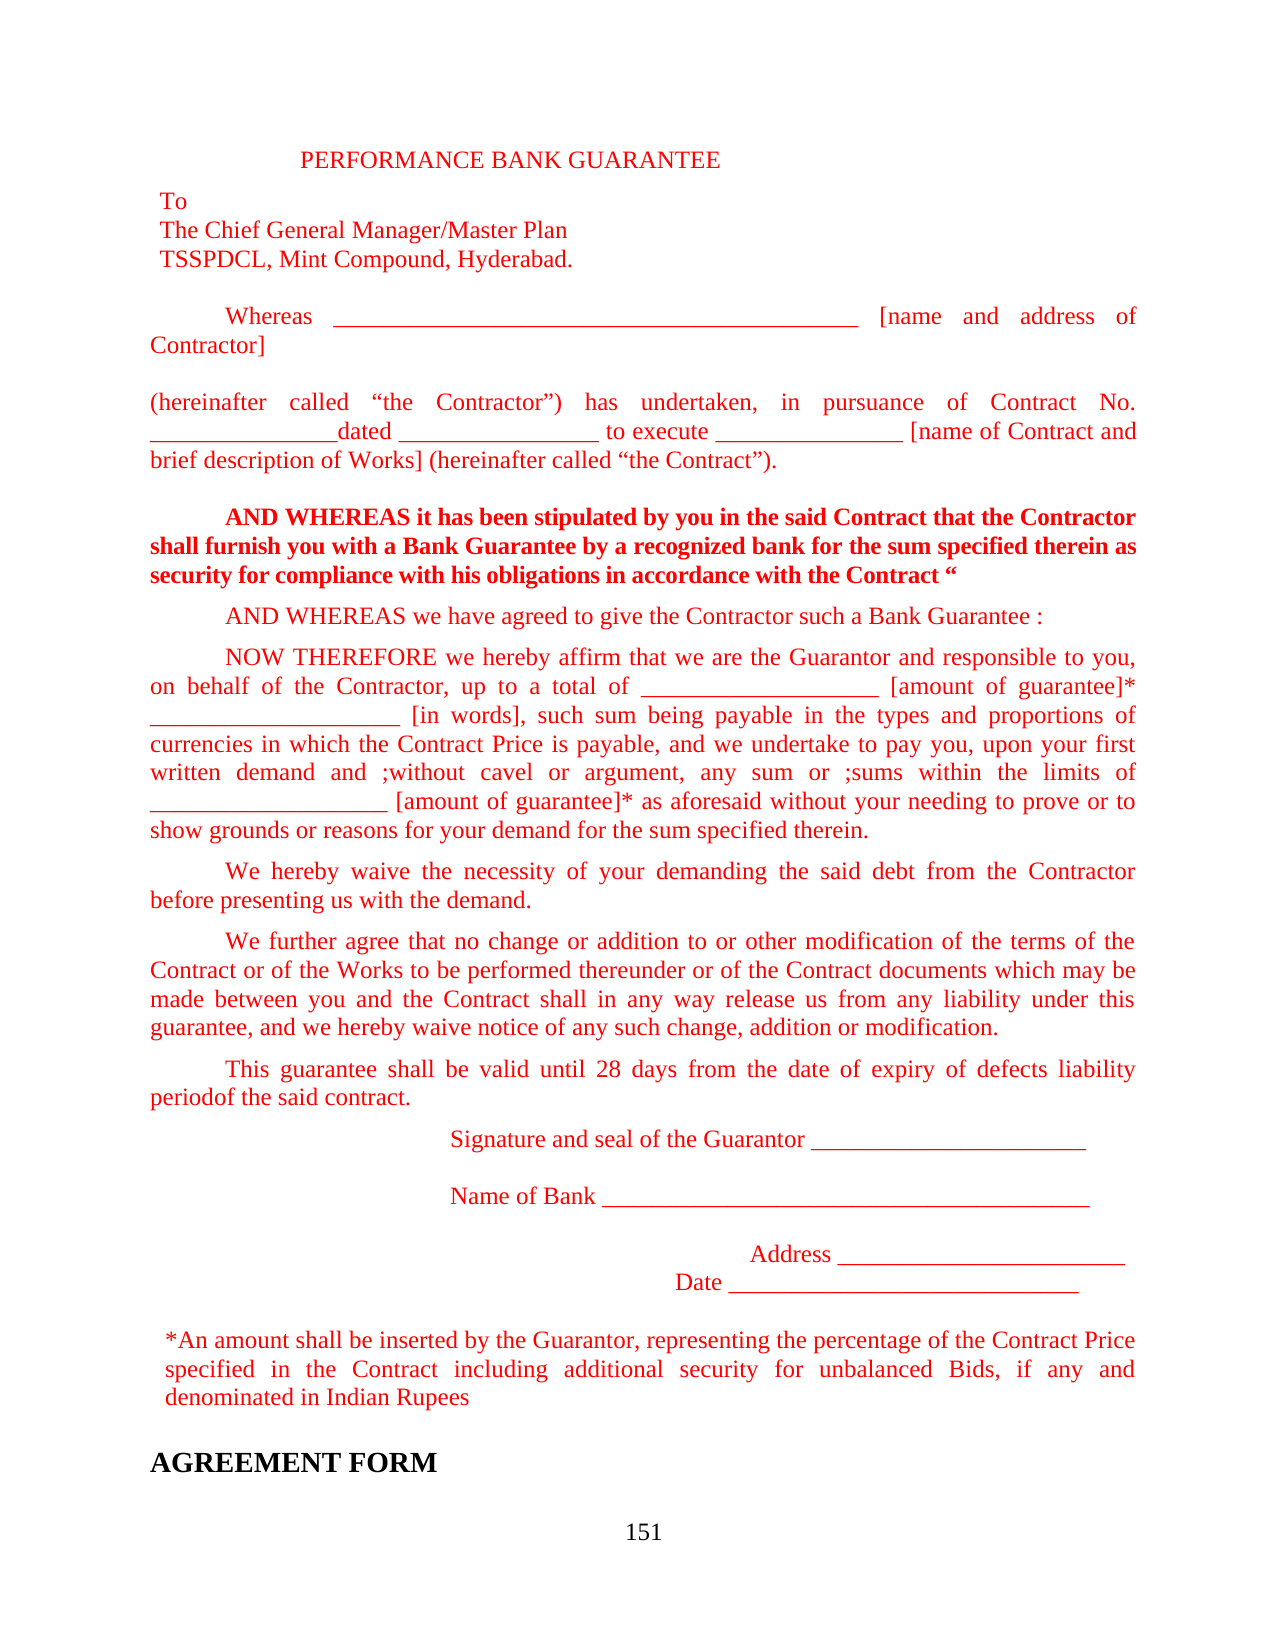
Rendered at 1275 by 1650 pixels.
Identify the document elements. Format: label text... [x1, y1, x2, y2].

text This guarantee shall be valid until 28 days from the date of expiry of defects liability periodof the said contract. [150, 1054, 1137, 1111]
text TSSPDCL, Mint Compound, Hyderabad. [159, 244, 1137, 272]
text NOW THEREFORE we hereby affirm that we are the Guarantor and responsible to you, on behalf of the Contractor, up to a total of ___________________ [amount of guarantee]* ____________________ [in words], such sum being payable in the types and proportions of currencies in which the Contract Price is payable, and we undertake to pay you, upon your first written demand and ;without cavel or argument, any sum or ;sums within the limits of ___________________ [amount of guarantee]* as aforesaid without your needing to prove or to show grounds or reasons for your demand for the sum specified therein. [150, 642, 1137, 844]
text Date ____________________________ [150, 1267, 1137, 1296]
text The Chief General Manager/Master Plan [159, 215, 1137, 244]
text *An amount shall be inserted by the Guarantor, representing the percentage of the Contract Price specified in the Contract including additional security for unbalanced Bids, if any and denominated in Indian Rupees [165, 1325, 1137, 1411]
text (hereinafter called “the Contractor”) has undertaken, in pursuance of Contract No. _______________dated ________________ to execute _______________ [name of Contract and brief description of Works] (hereinafter called “the Contract”). [150, 387, 1137, 474]
text To [159, 186, 1137, 215]
text Signature and seal of the Guarantor ______________________ [150, 1124, 1137, 1152]
text Name of Bank _______________________________________ [150, 1181, 1137, 1210]
text Address _______________________ [150, 1239, 1137, 1267]
text AGREEMENT FORM [150, 1445, 1137, 1478]
text AND WHEREAS it has been stipulated by you in the said Contract that the Contractor shall furnish you with a Bank Guarantee by a recognized bank for the sum specified therein as security for compliance with his obligations in accordance with the Contract “ [150, 502, 1137, 589]
text We hereby waive the necessity of your demanding the said debt from the Contractor before presenting us with the demand. [150, 856, 1137, 914]
text PERFORMANCE BANK GUARANTEE [225, 145, 1137, 174]
text AND WHEREAS we have agreed to give the Contractor such a Bank Guarantee : [150, 601, 1137, 630]
text We further agree that no change or addition to or other modification of the terms of the Contract or of the Works to be performed thereunder or of the Contract documents which may be made between you and the Contract shall in any way release us from any liability under this guarantee, and we hereby waive notice of any such change, addition or modification. [150, 926, 1137, 1041]
text Whereas __________________________________________ [name and address of Contractor] [150, 301, 1137, 359]
